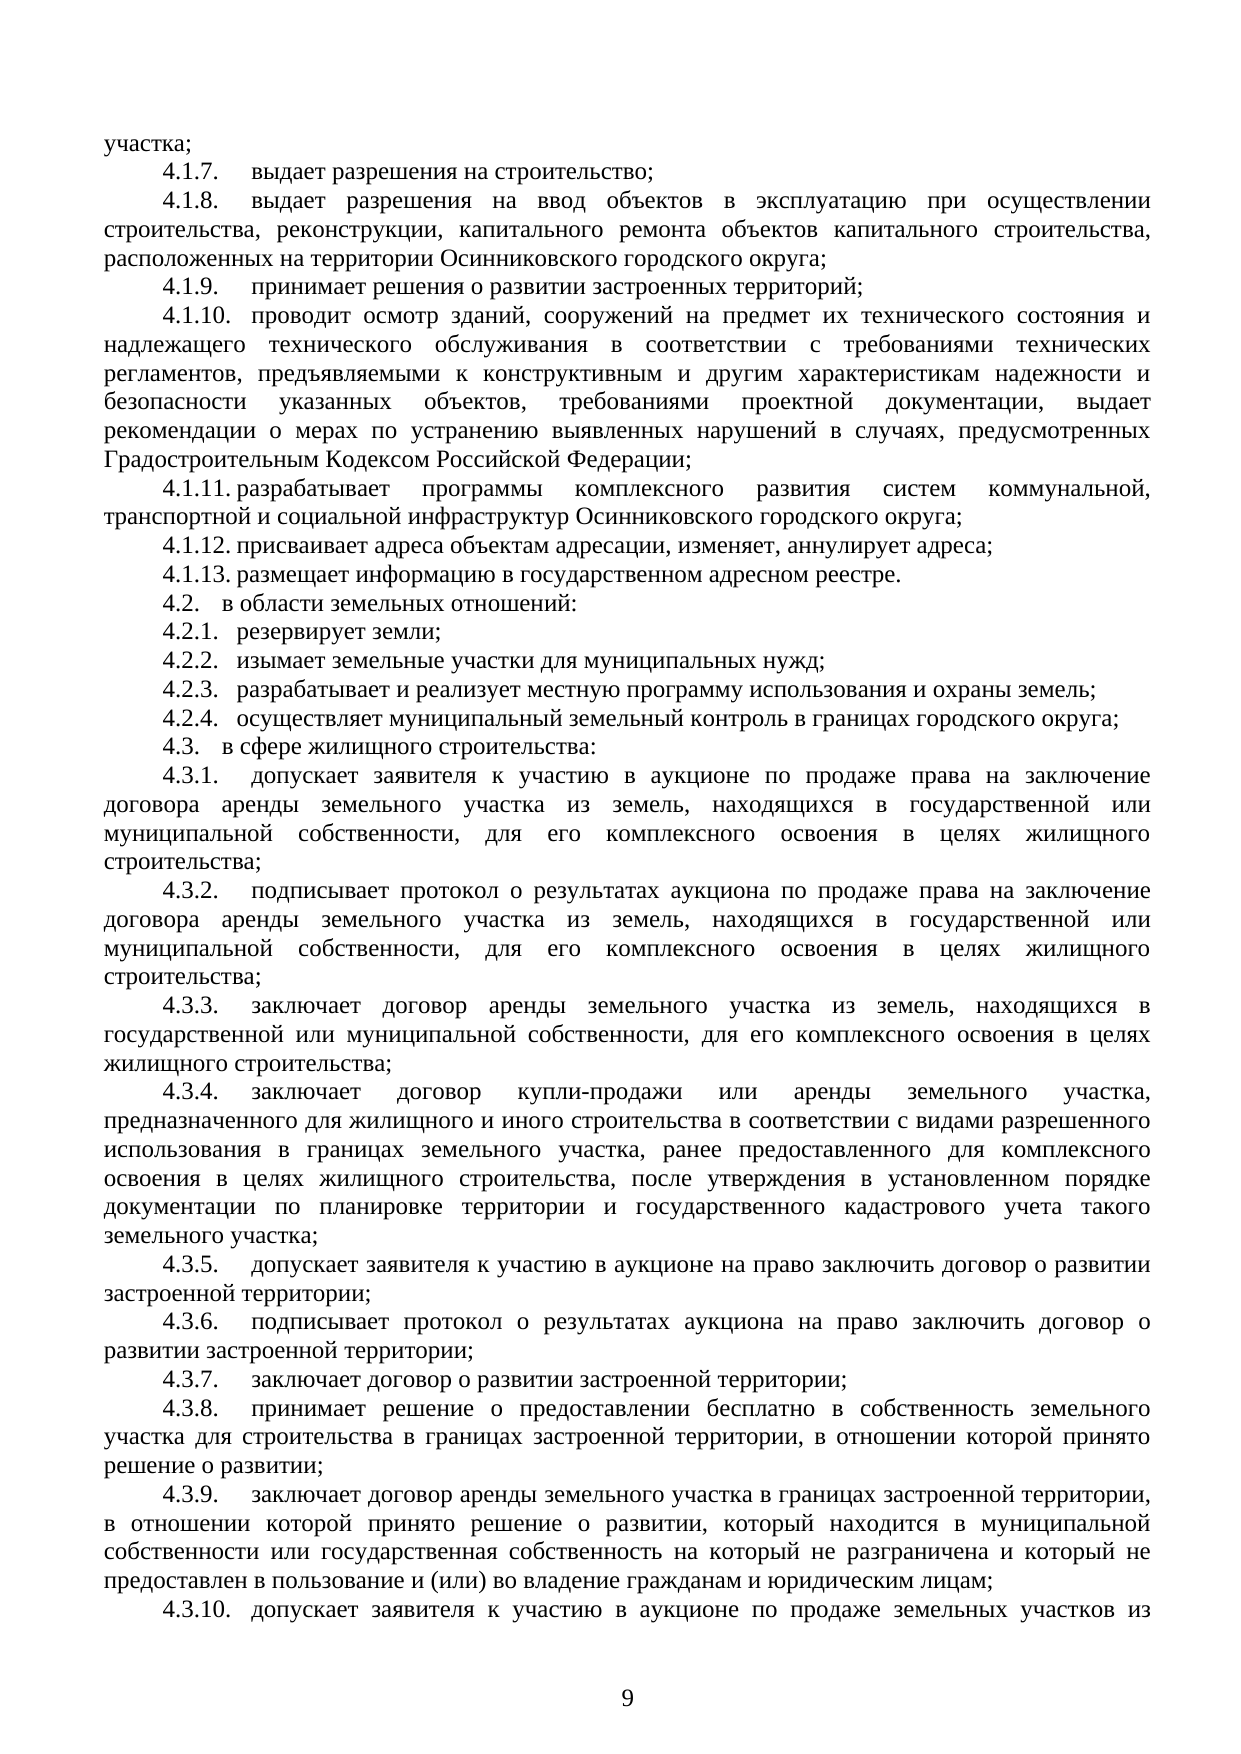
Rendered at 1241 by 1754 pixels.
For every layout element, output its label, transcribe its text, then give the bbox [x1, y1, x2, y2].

list разрабатывает и реализует местную программу использования и охраны земель; [103, 674, 1152, 703]
list в области земельных отношений: [103, 588, 1152, 616]
list заключает договор аренды земельного участка в границах застроенной территории, в отношении которой принято решение о развитии, который находится в муниципальной собственности или государственная собственность на который не разграничена и который не предоставлен в пользование и (или) во владение гражданам и юридическим лицам; [103, 1479, 1152, 1594]
list заключает договор аренды земельного участка из земель, находящихся в государственной или муниципальной собственности, для его комплексного освоения в целях жилищного строительства; [103, 990, 1152, 1076]
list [103, 1594, 1152, 1623]
list выдает разрешения на строительство; [103, 156, 1152, 185]
list заключает договор купли-продажи или аренды земельного участка, предназначенного для жилищного и иного строительства в соответствии с видами разрешенного использования в границах земельного участка, ранее предоставленного для комплексного освоения в целях жилищного строительства, после утверждения в установленном порядке документации по планировке территории и государственного кадастрового учета такого земельного участка; [103, 1076, 1152, 1249]
list допускает заявителя к участию в аукционе на право заключить договор о развитии застроенной территории; [103, 1249, 1152, 1306]
list подписывает протокол о результатах аукциона по продаже права на заключение договора аренды земельного участка из земель, находящихся в государственной или муниципальной собственности, для его комплексного освоения в целях жилищного строительства; [103, 875, 1152, 990]
list допускает заявителя к участию в аукционе по продаже права на заключение договора аренды земельного участка из земель, находящихся в государственной или муниципальной собственности, для его комплексного освоения в целях жилищного строительства; [103, 760, 1152, 875]
list резервирует земли; [103, 616, 1152, 645]
list осуществляет муниципальный земельный контроль в границах городского округа; [103, 703, 1152, 731]
list присваивает адреса объектам адресации, изменяет, аннулирует адреса; [103, 530, 1152, 559]
list принимает решение о предоставлении бесплатно в собственность земельного участка для строительства в границах застроенной территории, в отношении которой принято решение о развитии; [103, 1393, 1152, 1479]
list размещает информацию в государственном адресном реестре. [103, 559, 1152, 588]
list принимает решения о развитии застроенных территорий; [103, 271, 1152, 300]
list проводит осмотр зданий, сооружений на предмет их технического состояния и надлежащего технического обслуживания в соответствии с требованиями технических регламентов, предъявляемыми к конструктивным и другим характеристикам надежности и безопасности указанных объектов, требованиями проектной документации, выдает рекомендации о мерах по устранению выявленных нарушений в случаях, предусмотренных Градостроительным Кодексом Российской Федерации; [103, 300, 1152, 473]
list подписывает протокол о результатах аукциона на право заключить договор о развитии застроенной территории; [103, 1306, 1152, 1364]
list разрабатывает программы комплексного развития систем коммунальной, транспортной и социальной инфраструктур Осинниковского городского округа; [103, 473, 1152, 530]
list изымает земельные участки для муниципальных нужд; [103, 645, 1152, 674]
list выдает разрешения на ввод объектов в эксплуатацию при осуществлении строительства, реконструкции, капитального ремонта объектов капитального строительства, расположенных на территории Осинниковского городского округа; [103, 185, 1152, 271]
list заключает договор о развитии застроенной территории; [103, 1364, 1152, 1393]
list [103, 128, 1152, 156]
list в сфере жилищного строительства: [103, 731, 1152, 760]
